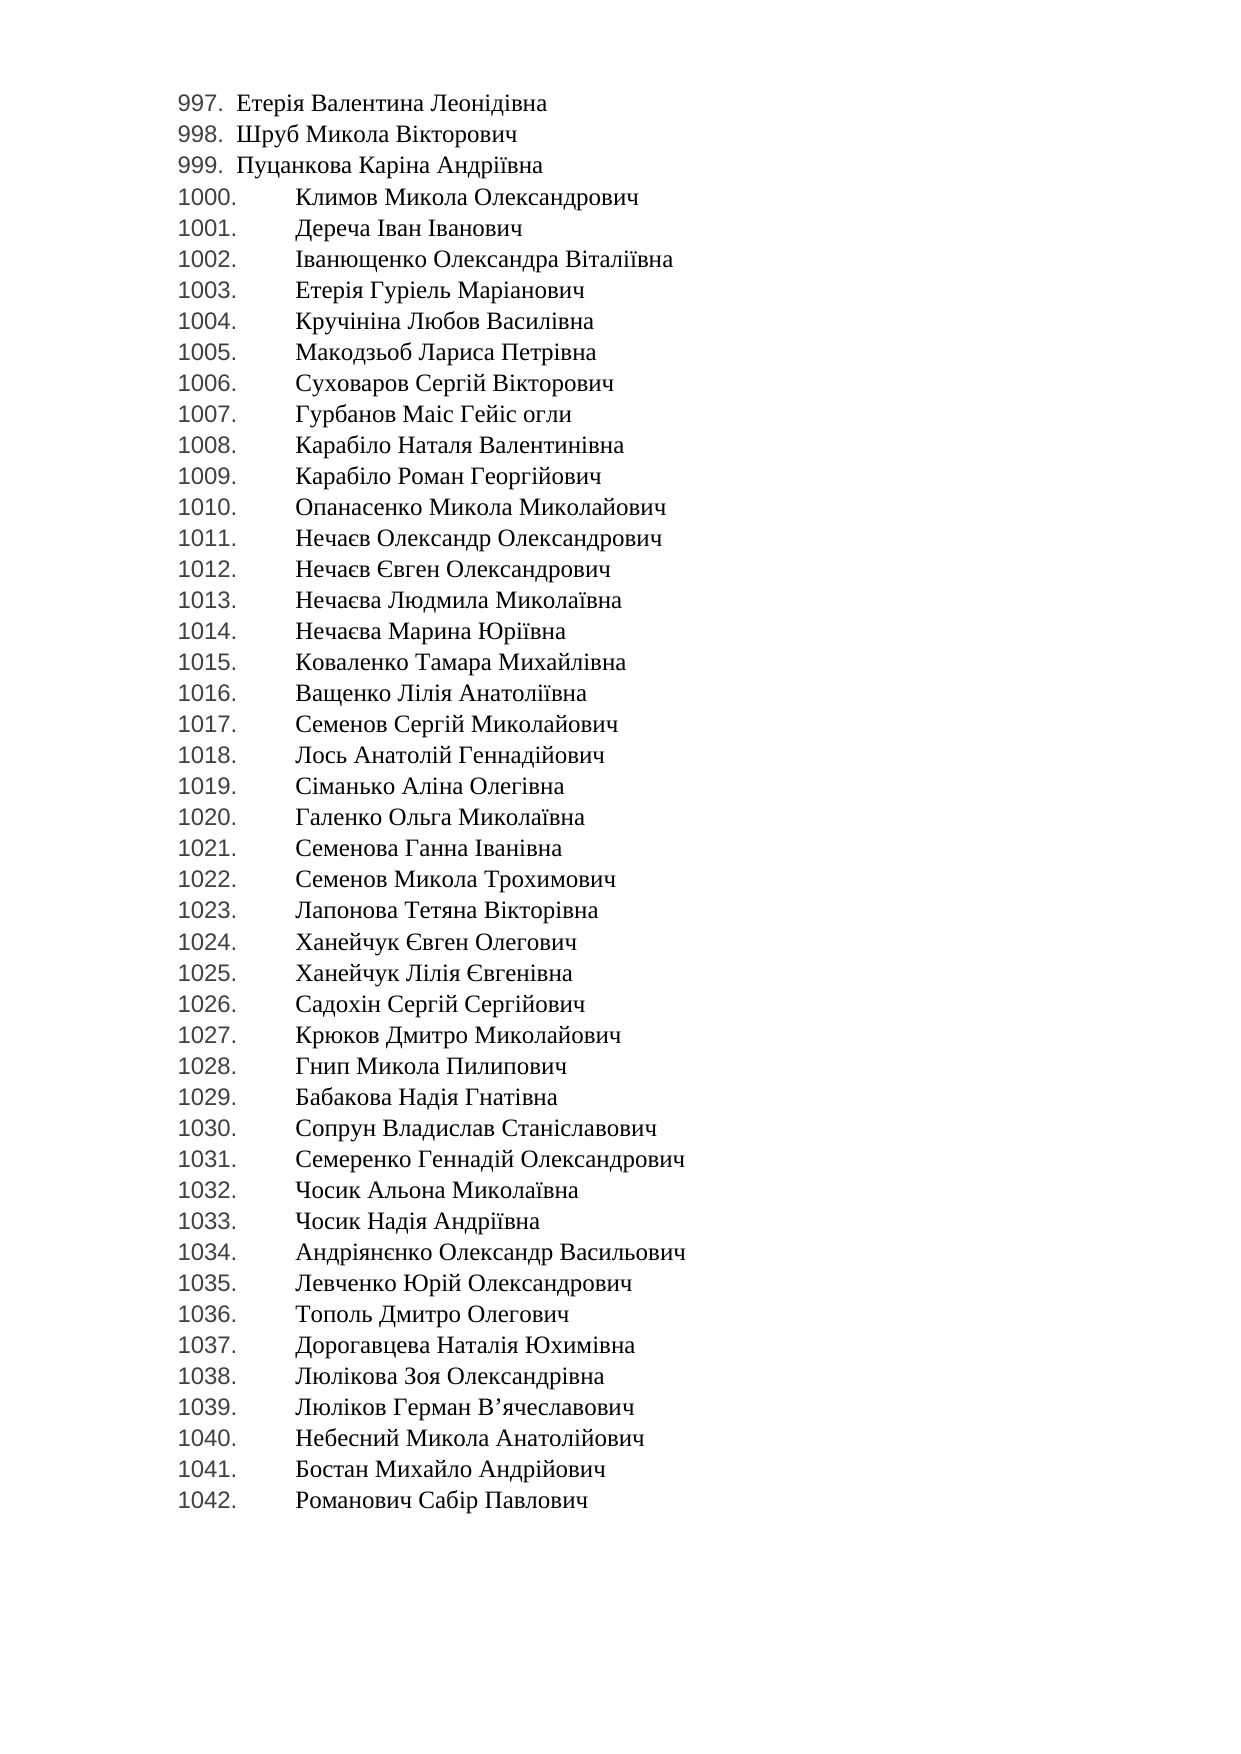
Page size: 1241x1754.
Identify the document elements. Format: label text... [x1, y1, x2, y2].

list Сопрун Владислав Станіславович [177, 1113, 1152, 1142]
list Карабіло Роман Георгійович [177, 461, 1152, 490]
list Крюков Дмитро Миколайович [177, 1020, 1152, 1048]
list Ханейчук Євген Олегович [177, 927, 1152, 955]
list Чосик Альона Миколаївна [177, 1175, 1152, 1204]
list Сіманько Аліна Олегівна [177, 771, 1152, 800]
list Люлікова Зоя Олександрівна [177, 1361, 1152, 1390]
list Гнип Микола Пилипович [177, 1051, 1152, 1079]
list Дереча Іван Іванович [177, 213, 1152, 241]
list Шруб Микола Вікторович [177, 119, 1152, 148]
list Суховаров Сергій Вікторович [177, 368, 1152, 397]
list Кручініна Любов Василівна [177, 306, 1152, 334]
list Семенова Ганна Іванівна [177, 833, 1152, 862]
list Андріянєнко Олександр Васильович [177, 1237, 1152, 1266]
list Бостан Михайло Андрійович [177, 1454, 1152, 1483]
list Чосик Надія Андріївна [177, 1206, 1152, 1235]
list Опанасенко Микола Миколайович [177, 492, 1152, 521]
list Нечаєв Євген Олександрович [177, 554, 1152, 583]
list Бабакова Надія Гнатівна [177, 1082, 1152, 1111]
list Етерія Валентина Леонідівна [177, 88, 1152, 117]
list Тополь Дмитро Олегович [177, 1299, 1152, 1328]
list Дорогавцева Наталія Юхимівна [177, 1330, 1152, 1359]
list Левченко Юрій Олександрович [177, 1268, 1152, 1297]
list Нечаєв Олександр Олександрович [177, 523, 1152, 552]
list Семенов Микола Трохимович [177, 864, 1152, 893]
list Карабіло Наталя Валентинівна [177, 430, 1152, 459]
list Коваленко Тамара Михайлівна [177, 647, 1152, 676]
list Пуцанкова Каріна Андріївна [177, 151, 1152, 179]
list Лапонова Тетяна Вікторівна [177, 896, 1152, 924]
list Люліков Герман В’ячеславович [177, 1392, 1152, 1421]
list Нечаєва Людмила Миколаївна [177, 585, 1152, 614]
list Етерія Гуріель Маріанович [177, 275, 1152, 303]
list Макодзьоб Лариса Петрівна [177, 337, 1152, 366]
list Нечаєва Марина Юріївна [177, 616, 1152, 645]
list Лось Анатолій Геннадійович [177, 740, 1152, 769]
list Іванющенко Олександра Віталіївна [177, 244, 1152, 272]
list Семеренко Геннадій Олександрович [177, 1144, 1152, 1173]
list Садохін Сергій Сергійович [177, 989, 1152, 1017]
list Климов Микола Олександрович [177, 182, 1152, 210]
list Гурбанов Маіс Гейіс огли [177, 399, 1152, 428]
list Семенов Сергій Миколайович [177, 709, 1152, 738]
list Ващенко Лілія Анатоліївна [177, 678, 1152, 707]
list Романович Сабір Павлович [177, 1485, 1152, 1514]
list Галенко Ольга Миколаївна [177, 802, 1152, 831]
list Ханейчук Лілія Євгенівна [177, 958, 1152, 986]
list Небесний Микола Анатолійович [177, 1423, 1152, 1452]
